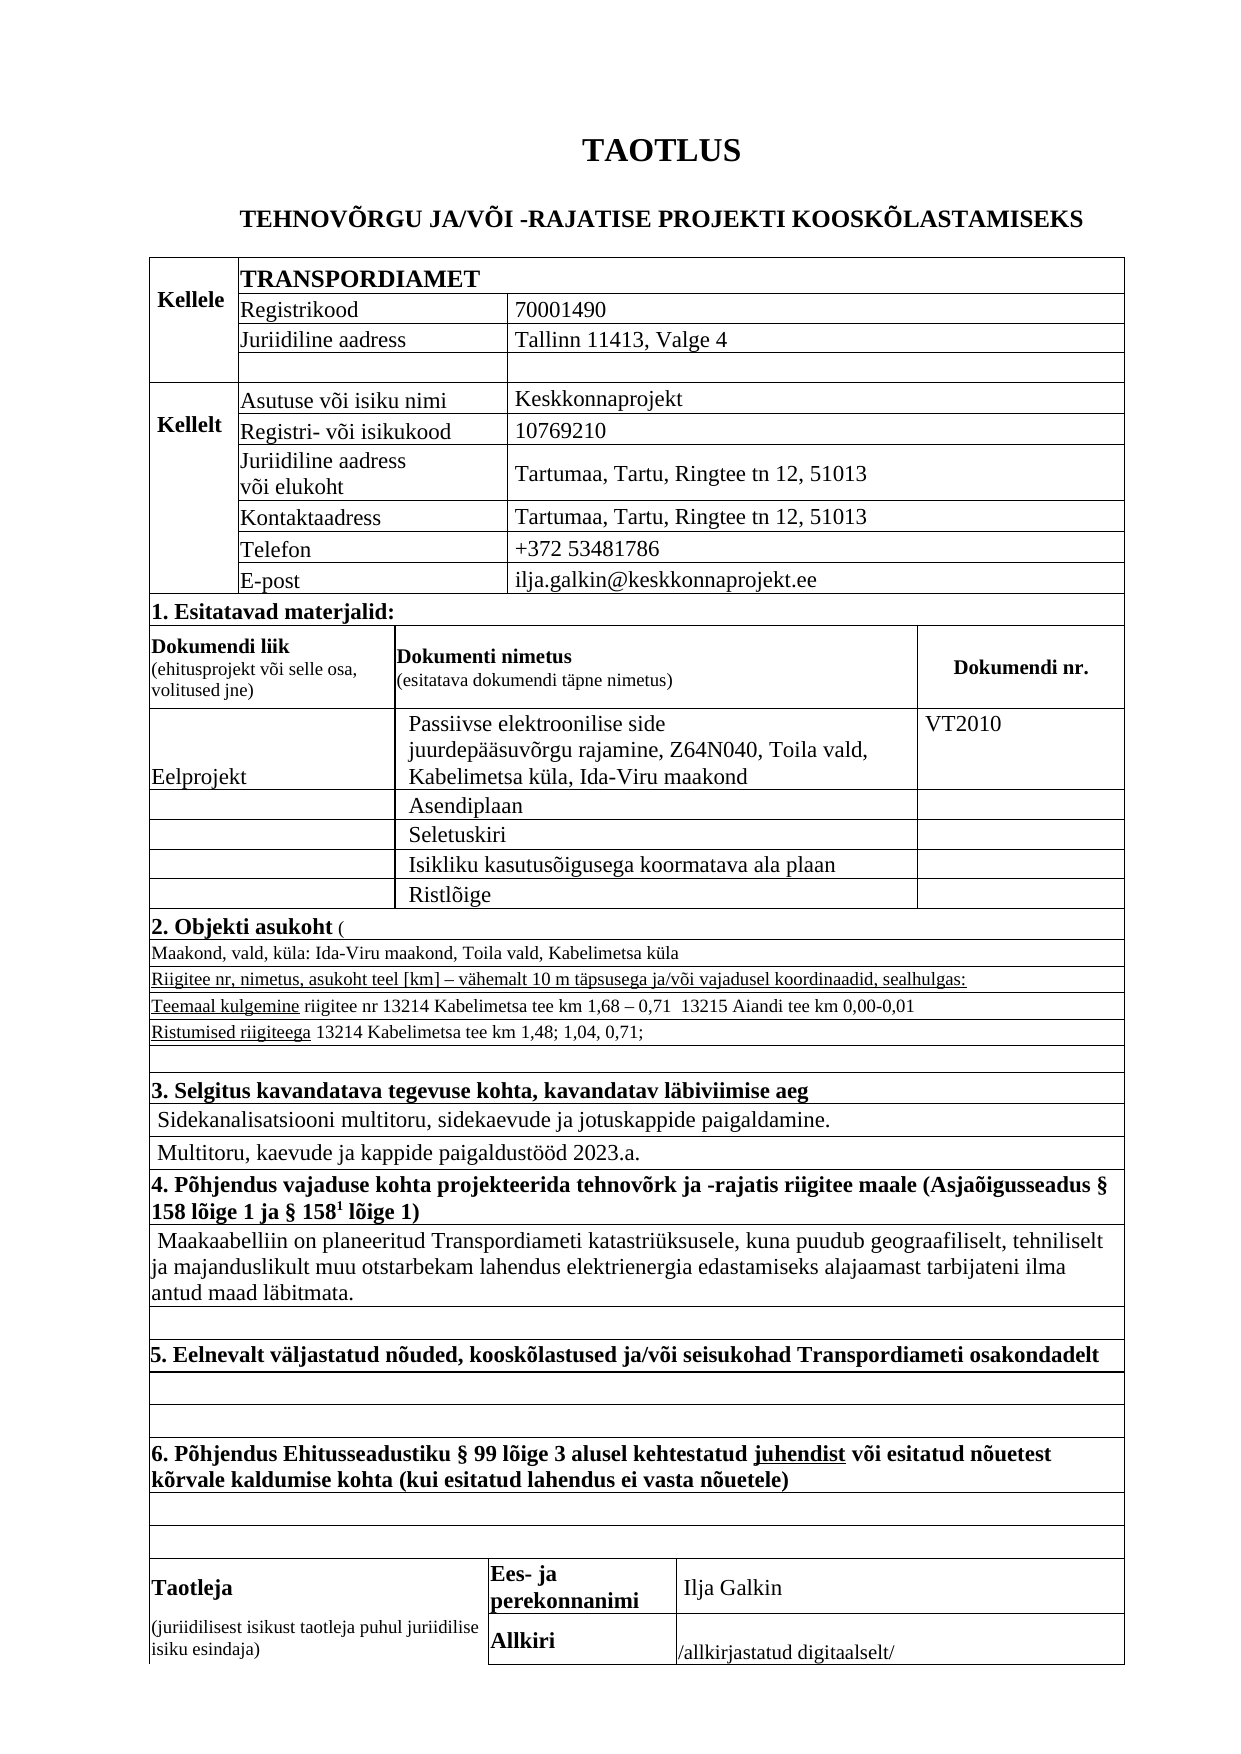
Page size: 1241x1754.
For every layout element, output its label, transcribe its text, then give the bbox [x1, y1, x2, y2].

table_cell [508, 353, 1124, 382]
table_cell ilja.galkin@keskkonnaprojekt.ee [508, 563, 1124, 593]
table_cell Juriidiline aadress või elukoht [239, 445, 507, 499]
table_cell Dokumendi liik (ehitusprojekt või selle osa, volitused jne) [150, 626, 394, 707]
table_cell Kontaktaadress [239, 501, 507, 531]
table_cell Allkiri [489, 1614, 676, 1664]
table_cell [150, 820, 394, 848]
table_cell Tartumaa, Tartu, Ringtee tn 12, 51013 [508, 501, 1124, 531]
table_cell Asutuse või isiku nimi [239, 383, 507, 413]
table_cell 5. Eelnevalt väljastatud nõuded, kooskõlastused ja/või seisukohad Transpordiameti osakondadelt [150, 1340, 1124, 1371]
table_cell Ristlõige [396, 879, 917, 908]
table_cell Keskkonnaprojekt [508, 383, 1124, 413]
table_cell [918, 790, 1124, 819]
table_cell Taotleja [150, 1559, 488, 1613]
table_header Kellele [150, 258, 238, 382]
table_cell Isikliku kasutusõigusega koormatava ala plaan [396, 850, 917, 878]
table_cell Registrikood [239, 294, 507, 322]
table_cell [150, 879, 394, 908]
table_cell [239, 353, 507, 382]
table_cell Kellelt [150, 383, 238, 593]
table_cell Riigitee nr, nimetus, asukoht teel [km] – vähemalt 10 m täpsusega ja/või vajadusel koordinaadid, sealhulgas: [150, 967, 1124, 992]
table_cell Registri- või isikukood [239, 414, 507, 444]
table_cell Ristumised riigiteega 13214 Kabelimetsa tee km 1,48; 1,04, 0,71; [150, 1020, 1124, 1045]
table_cell Tartumaa, Tartu, Ringtee tn 12, 51013 [508, 445, 1124, 499]
table_cell +372 53481786 [508, 532, 1124, 562]
table_cell /allkirjastatud digitaalselt/ [677, 1614, 1124, 1664]
table_cell 70001490 [508, 294, 1124, 322]
table_cell Passiivse elektroonilise side juurdepääsuvõrgu rajamine, Z64N040, Toila vald, Kabelimetsa küla, Ida-Viru maakond [396, 709, 917, 789]
table_cell Ees- ja perekonnanimi [489, 1559, 676, 1613]
table_cell [150, 850, 394, 878]
table_header TRANSPORDIAMET [239, 258, 1124, 293]
table_cell Seletuskiri [396, 820, 917, 848]
table_cell Multitoru, kaevude ja kappide paigaldustööd 2023.a. [150, 1137, 1124, 1169]
table_cell Maakond, vald, küla: Ida-Viru maakond, Toila vald, Kabelimetsa küla [150, 940, 1124, 966]
table_cell [918, 879, 1124, 908]
table_cell Teemaal kulgemine riigitee nr 13214 Kabelimetsa tee km 1,68 – 0,71 13215 Aiandi tee km 0,00-0,01 [150, 993, 1124, 1019]
table_cell [150, 1493, 1124, 1525]
table_cell 4. Põhjendus vajaduse kohta projekteerida tehnovõrk ja -rajatis riigitee maale (Asjaõigusseadus § 158 lõige 1 ja § 1581 lõige 1) [150, 1170, 1124, 1224]
table_cell [150, 1405, 1124, 1437]
table_cell 1. Esitatavad materjalid: [150, 594, 1124, 624]
table_cell [150, 790, 394, 819]
table_cell E-post [239, 563, 507, 593]
table_cell Tallinn 11413, Valge 4 [508, 324, 1124, 352]
table_cell 3. Selgitus kavandatava tegevuse kohta, kavandatav läbiviimise aeg [150, 1073, 1124, 1103]
table_cell Sidekanalisatsiooni multitoru, sidekaevude ja jotuskappide paigaldamine. [150, 1104, 1124, 1136]
text TEHNOVÕRGU JA/VÕI -RAJATISE PROJEKTI KOOSKÕLASTAMISEKS [177, 204, 1146, 233]
table_cell [150, 1526, 1124, 1558]
table_cell VT2010 [918, 709, 1124, 789]
table_cell Dokumendi nr. [918, 626, 1124, 707]
table_cell Ilja Galkin [677, 1559, 1124, 1613]
table_cell [918, 850, 1124, 878]
table_cell Telefon [239, 532, 507, 562]
table_cell Eelprojekt [150, 709, 394, 789]
text TAOTLUS [177, 130, 1146, 168]
table_cell 2. Objekti asukoht ( [150, 909, 1124, 939]
table_cell (juriidilisest isikust taotleja puhul juriidilise isiku esindaja) [150, 1613, 488, 1664]
table_cell [150, 1307, 1124, 1338]
table_cell 10769210 [508, 414, 1124, 444]
table_cell 6. Põhjendus Ehitusseadustiku § 99 lõige 3 alusel kehtestatud juhendist või esitatud nõuetest kõrvale kaldumise kohta (kui esitatud lahendus ei vasta nõuetele) [150, 1438, 1124, 1492]
table_cell Maakaabelliin on planeeritud Transpordiameti katastriüksusele, kuna puudub geograafiliselt, tehniliselt ja majanduslikult muu otstarbekam lahendus elektrienergia edastamiseks alajaamast tarbijateni ilma antud maad läbitmata. [150, 1225, 1124, 1306]
table_cell Juriidiline aadress [239, 324, 507, 352]
table_cell [150, 1046, 1124, 1072]
table_cell [150, 1373, 1124, 1404]
table_cell [918, 820, 1124, 848]
table_cell Dokumenti nimetus (esitatava dokumendi täpne nimetus) [396, 626, 917, 707]
table_cell Asendiplaan [396, 790, 917, 819]
